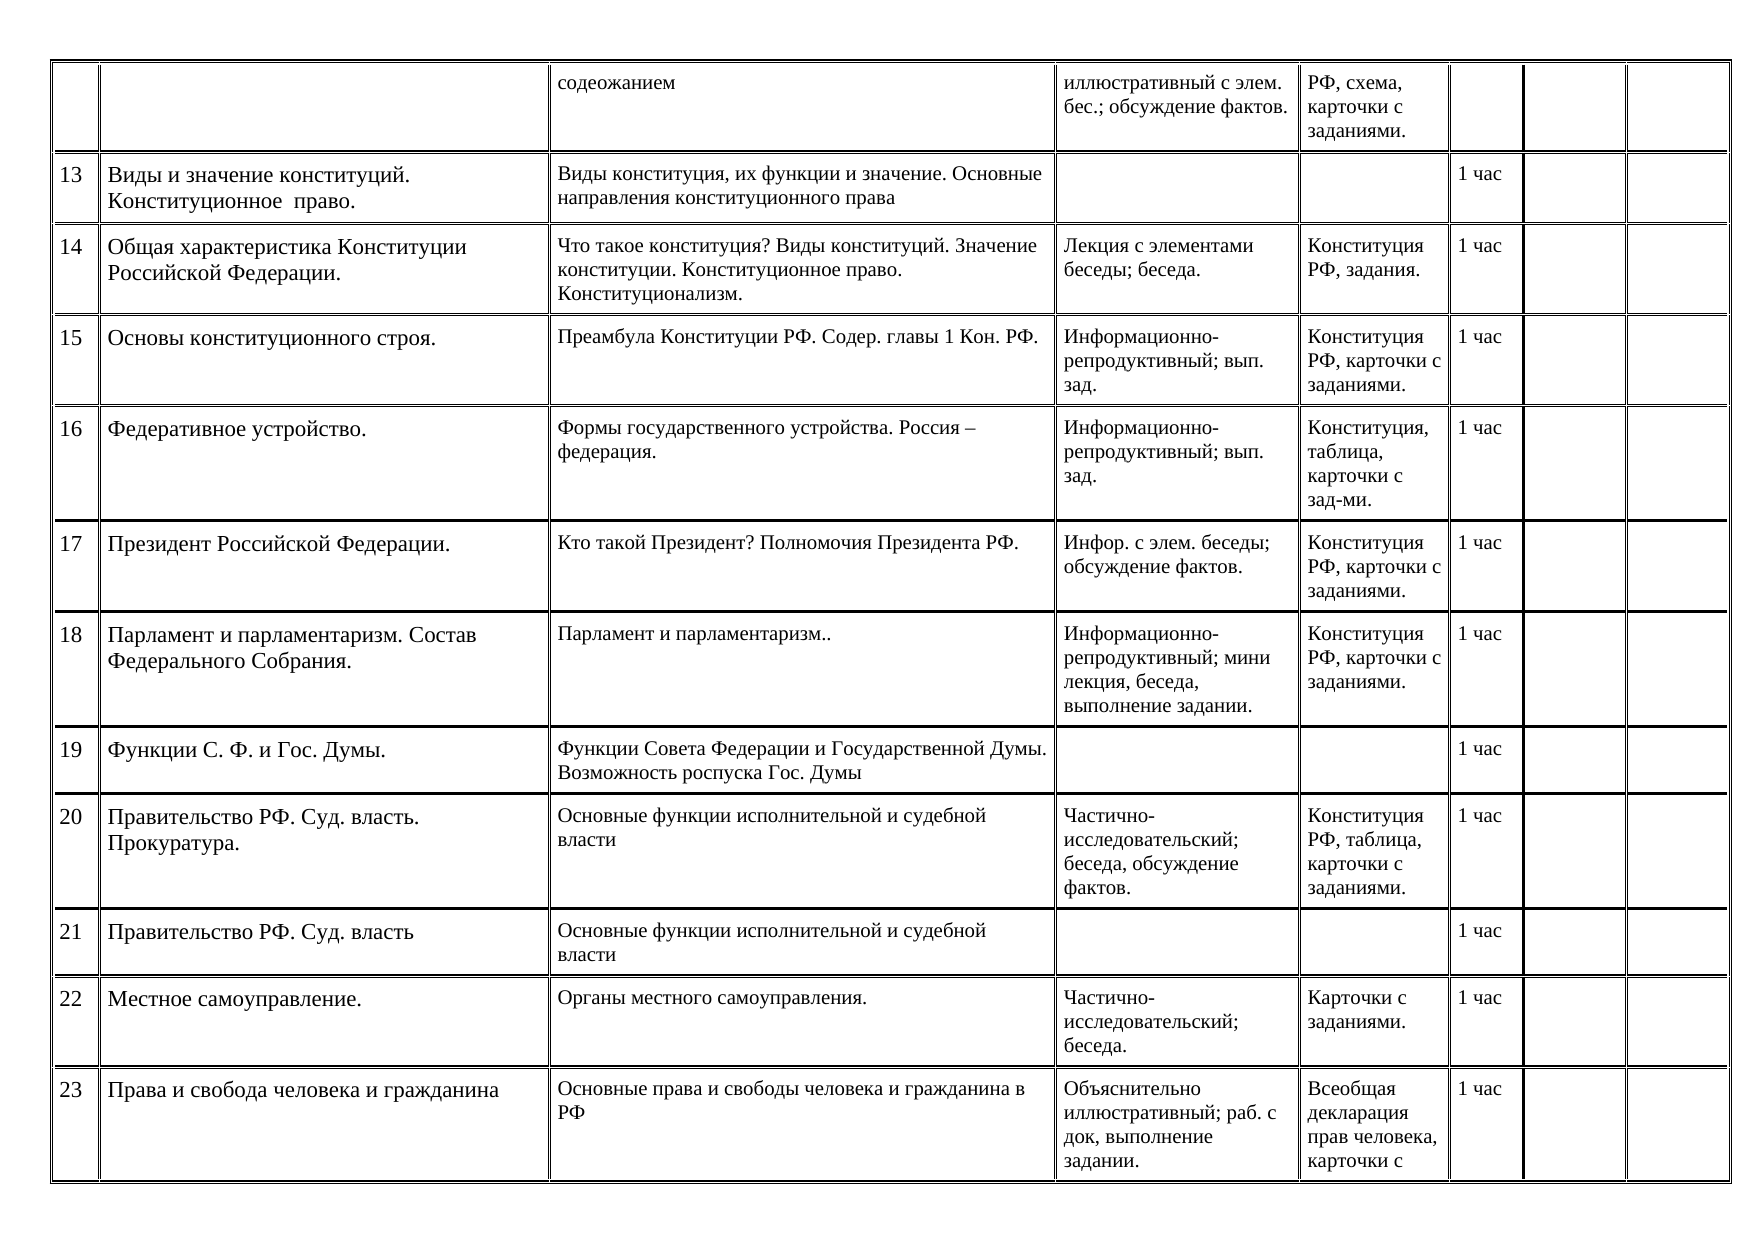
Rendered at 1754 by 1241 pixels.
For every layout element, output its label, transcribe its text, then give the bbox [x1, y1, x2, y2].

table_cell [1627, 1065, 1729, 1180]
table_cell 19 [53, 725, 98, 792]
table_cell [1301, 910, 1448, 974]
table_cell Инфор. с элем. беседы; обсуждение фактов. [1057, 522, 1298, 610]
table_cell 22 [53, 974, 98, 1065]
table_cell [1301, 728, 1448, 792]
table_cell Кто такой Президент? Полномочия Президента РФ. [551, 522, 1054, 610]
table_cell [1525, 154, 1625, 222]
table_cell Конституция РФ, таблица, карточки с заданиями. [1301, 795, 1448, 907]
table_cell [1523, 63, 1627, 150]
table_cell 18 [53, 610, 98, 725]
table_cell [1057, 154, 1298, 222]
table_cell Виды и значение конституций. Конституционное право. [101, 154, 548, 222]
table_cell Правительство РФ. Суд. власть [101, 910, 548, 974]
table_cell 12 [53, 63, 99, 150]
table_cell 14 [51, 222, 99, 313]
table_cell [1525, 407, 1625, 519]
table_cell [1056, 63, 1299, 150]
table_cell [1525, 978, 1625, 1065]
table_cell [1628, 792, 1729, 907]
table_cell 1 час [1451, 522, 1522, 610]
table_cell Общая характеристика Конституции Российской Федерации. [101, 225, 548, 313]
table_cell Органы местного самоуправления. [551, 978, 1054, 1065]
table_cell [1301, 154, 1448, 222]
table_cell 21 [53, 907, 98, 974]
table_cell Конституция РФ, карточки с заданиями. [1301, 613, 1448, 725]
table_cell Основные функции исполнительной и судебной власти [551, 910, 1054, 974]
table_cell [550, 63, 1056, 150]
table_cell 1 час [1450, 1069, 1523, 1180]
table_cell [1628, 725, 1729, 792]
table_cell [1628, 907, 1729, 974]
table_cell Конституция, таблица, карточки с зад-ми. [1301, 407, 1448, 519]
table_cell [1627, 404, 1730, 519]
table_cell 17 [53, 519, 98, 610]
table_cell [550, 1069, 1056, 1180]
table_cell Конституция РФ, карточки с заданиями. [1301, 316, 1448, 404]
table_cell 23 [53, 1065, 99, 1180]
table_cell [1056, 1069, 1299, 1180]
table_cell 1 час [1451, 407, 1522, 519]
table_cell Правительство РФ. Суд. власть. Прокуратура. [101, 795, 548, 907]
table_cell 1 час [1451, 154, 1522, 222]
table_cell Конституция РФ, карточки с заданиями. [1301, 522, 1448, 610]
table_cell 1 час [1451, 728, 1522, 792]
table_cell Основы конституционного строя. [101, 316, 548, 404]
table_cell 20 [53, 792, 98, 907]
table_cell [1525, 728, 1625, 792]
table_cell [1057, 728, 1298, 792]
table_cell [1628, 150, 1729, 222]
table_cell [1627, 63, 1729, 150]
table_cell Информационно-репродуктивный; вып. зад. [1057, 407, 1298, 519]
table_cell Преамбула Конституции РФ. Содер. главы 1 Кон. РФ. [551, 316, 1054, 404]
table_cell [1300, 1069, 1449, 1180]
table_cell Карточки с заданиями. [1301, 978, 1448, 1065]
table_cell Формы государственного устройства. Россия – федерация. [551, 407, 1054, 519]
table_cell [100, 63, 549, 150]
table_cell Частично-исследовательский; беседа, обсуждение фактов. [1057, 795, 1298, 907]
table_cell [1525, 613, 1625, 725]
table_cell 1 час [1451, 795, 1522, 907]
table_cell Основные функции исполнительной и судебной власти [551, 795, 1054, 907]
table_cell Информационно-репродуктивный; мини лекция, беседа, выполнение задании. [1057, 613, 1298, 725]
table_cell 1 час [1451, 978, 1522, 1065]
table_cell 1 час [1451, 316, 1522, 404]
table_cell Что такое конституция? Виды конституций. Значение конституции. Конституционное право. Конституционализм. [551, 225, 1054, 313]
table_cell Информационно-репродуктивный; вып. зад. [1057, 316, 1298, 404]
table_cell Функции Совета Федерации и Государственной Думы. Возможность роспуска Гос. Думы [551, 728, 1054, 792]
table_cell [1525, 522, 1625, 610]
table_cell [1523, 1069, 1627, 1180]
table_cell [1525, 316, 1625, 404]
table_cell [1525, 795, 1625, 907]
table_cell Функции С. Ф. и Гос. Думы. [101, 728, 548, 792]
table_cell Виды конституция, их функции и значение. Основные направления конституционного права [551, 154, 1054, 222]
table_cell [100, 1069, 549, 1180]
table_cell [1628, 974, 1729, 1065]
table_cell 13 [53, 150, 98, 222]
table_cell 16 [51, 404, 99, 519]
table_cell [1300, 63, 1449, 150]
table_cell Частично-исследовательский; беседа. [1057, 978, 1298, 1065]
table_cell 1 час [1451, 225, 1522, 313]
table_cell [1627, 222, 1730, 313]
table_cell 15 [51, 313, 99, 404]
table_cell Президент Российской Федерации. [101, 522, 548, 610]
table_cell [1628, 519, 1729, 610]
table_cell 1 час [1450, 63, 1523, 150]
table_cell [1057, 910, 1298, 974]
table_cell Федеративное устройство. [101, 407, 548, 519]
table_cell 1 час [1451, 613, 1522, 725]
table_cell Местное самоуправление. [101, 978, 548, 1065]
table_cell Парламент и парламентаризм.. [551, 613, 1054, 725]
table_cell [1525, 225, 1625, 313]
table_cell [1627, 313, 1730, 404]
table_cell 1 час [1451, 910, 1522, 974]
table_cell Лекция с элементами беседы; беседа. [1057, 225, 1298, 313]
table_cell [1525, 910, 1625, 974]
table_cell Парламент и парламентаризм. Состав Федерального Собрания. [101, 613, 548, 725]
table_cell Конституция РФ, задания. [1301, 225, 1448, 313]
table_cell [1628, 610, 1729, 725]
